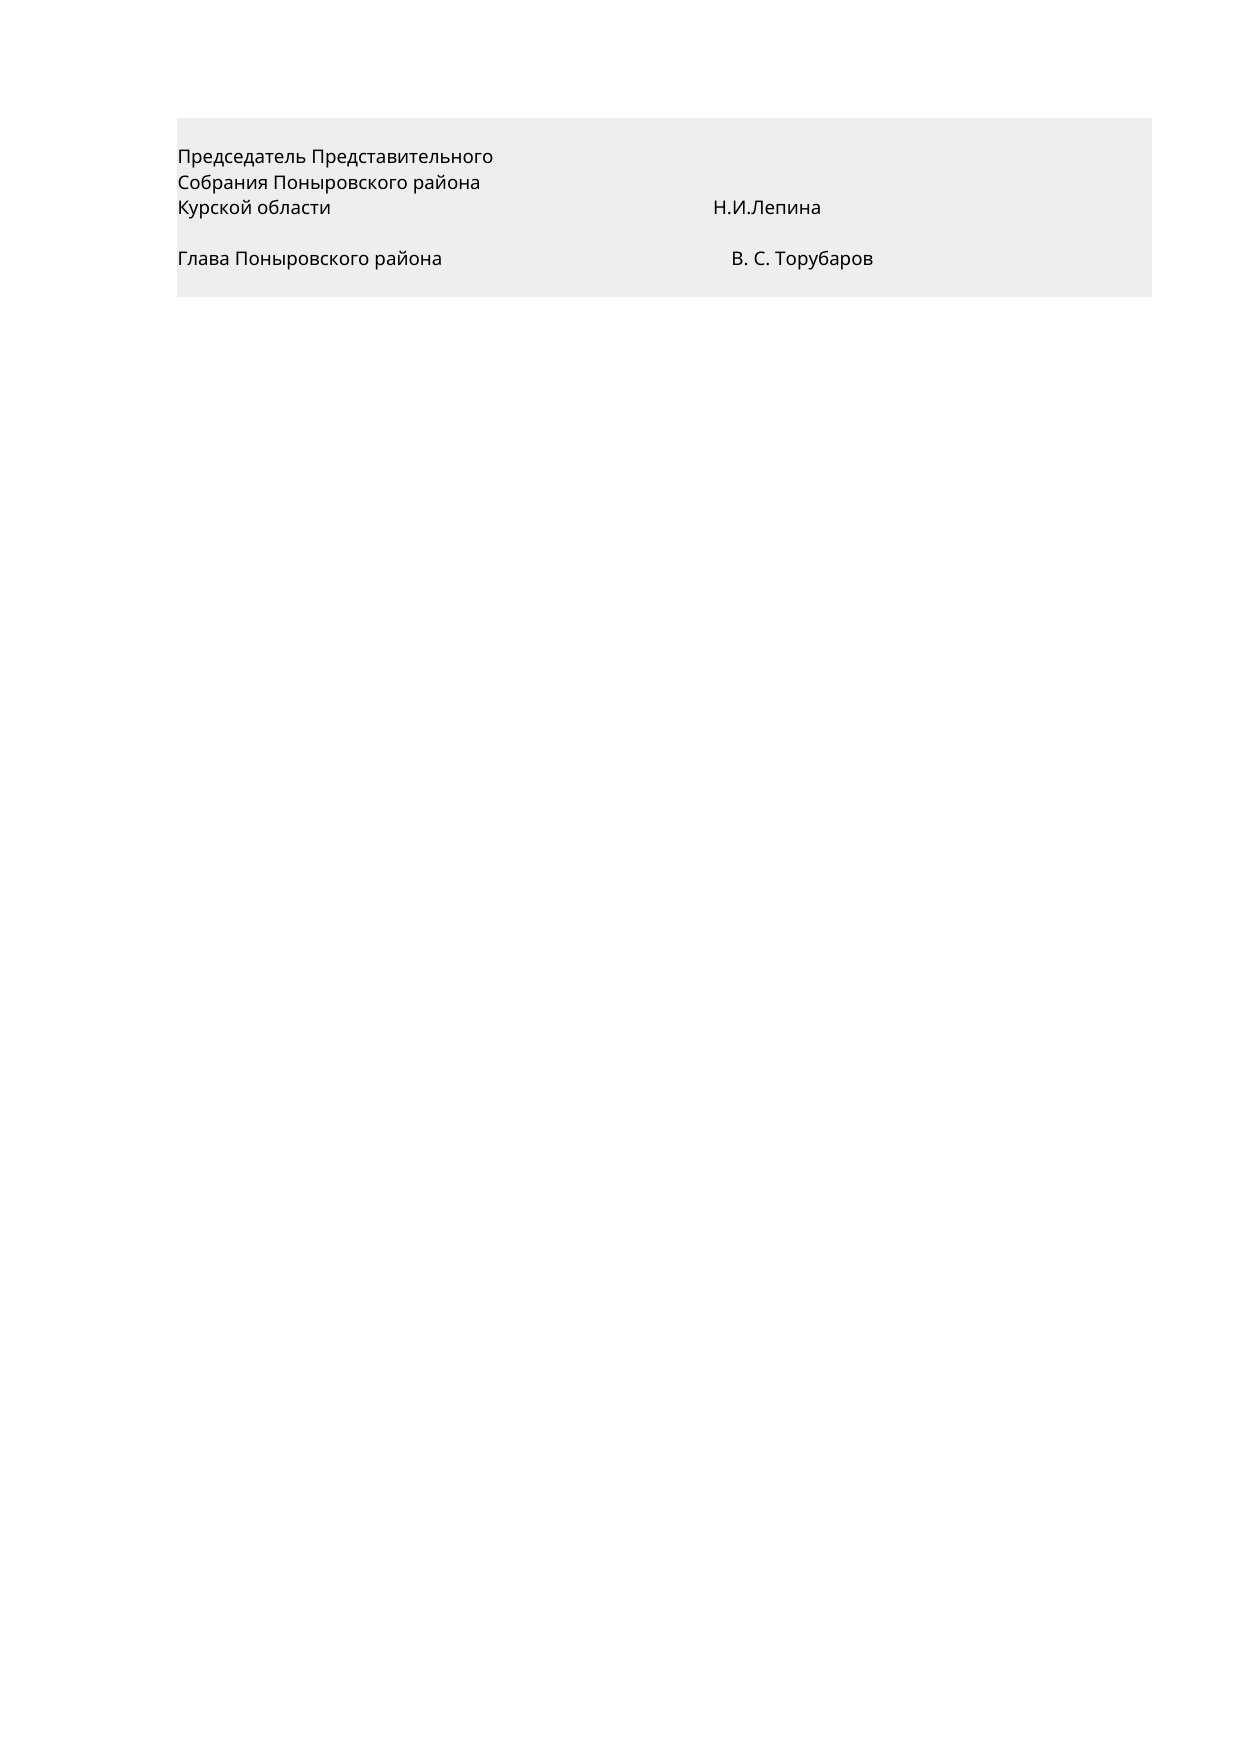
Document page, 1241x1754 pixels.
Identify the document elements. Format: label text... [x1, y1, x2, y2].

text Председатель Представительного [177, 144, 1152, 169]
text Собрания Поныровского района [177, 169, 1152, 195]
text Курской области Н.И.Лепина [177, 195, 1152, 220]
text Глава Поныровского района В. С. Торубаров [177, 246, 1152, 271]
